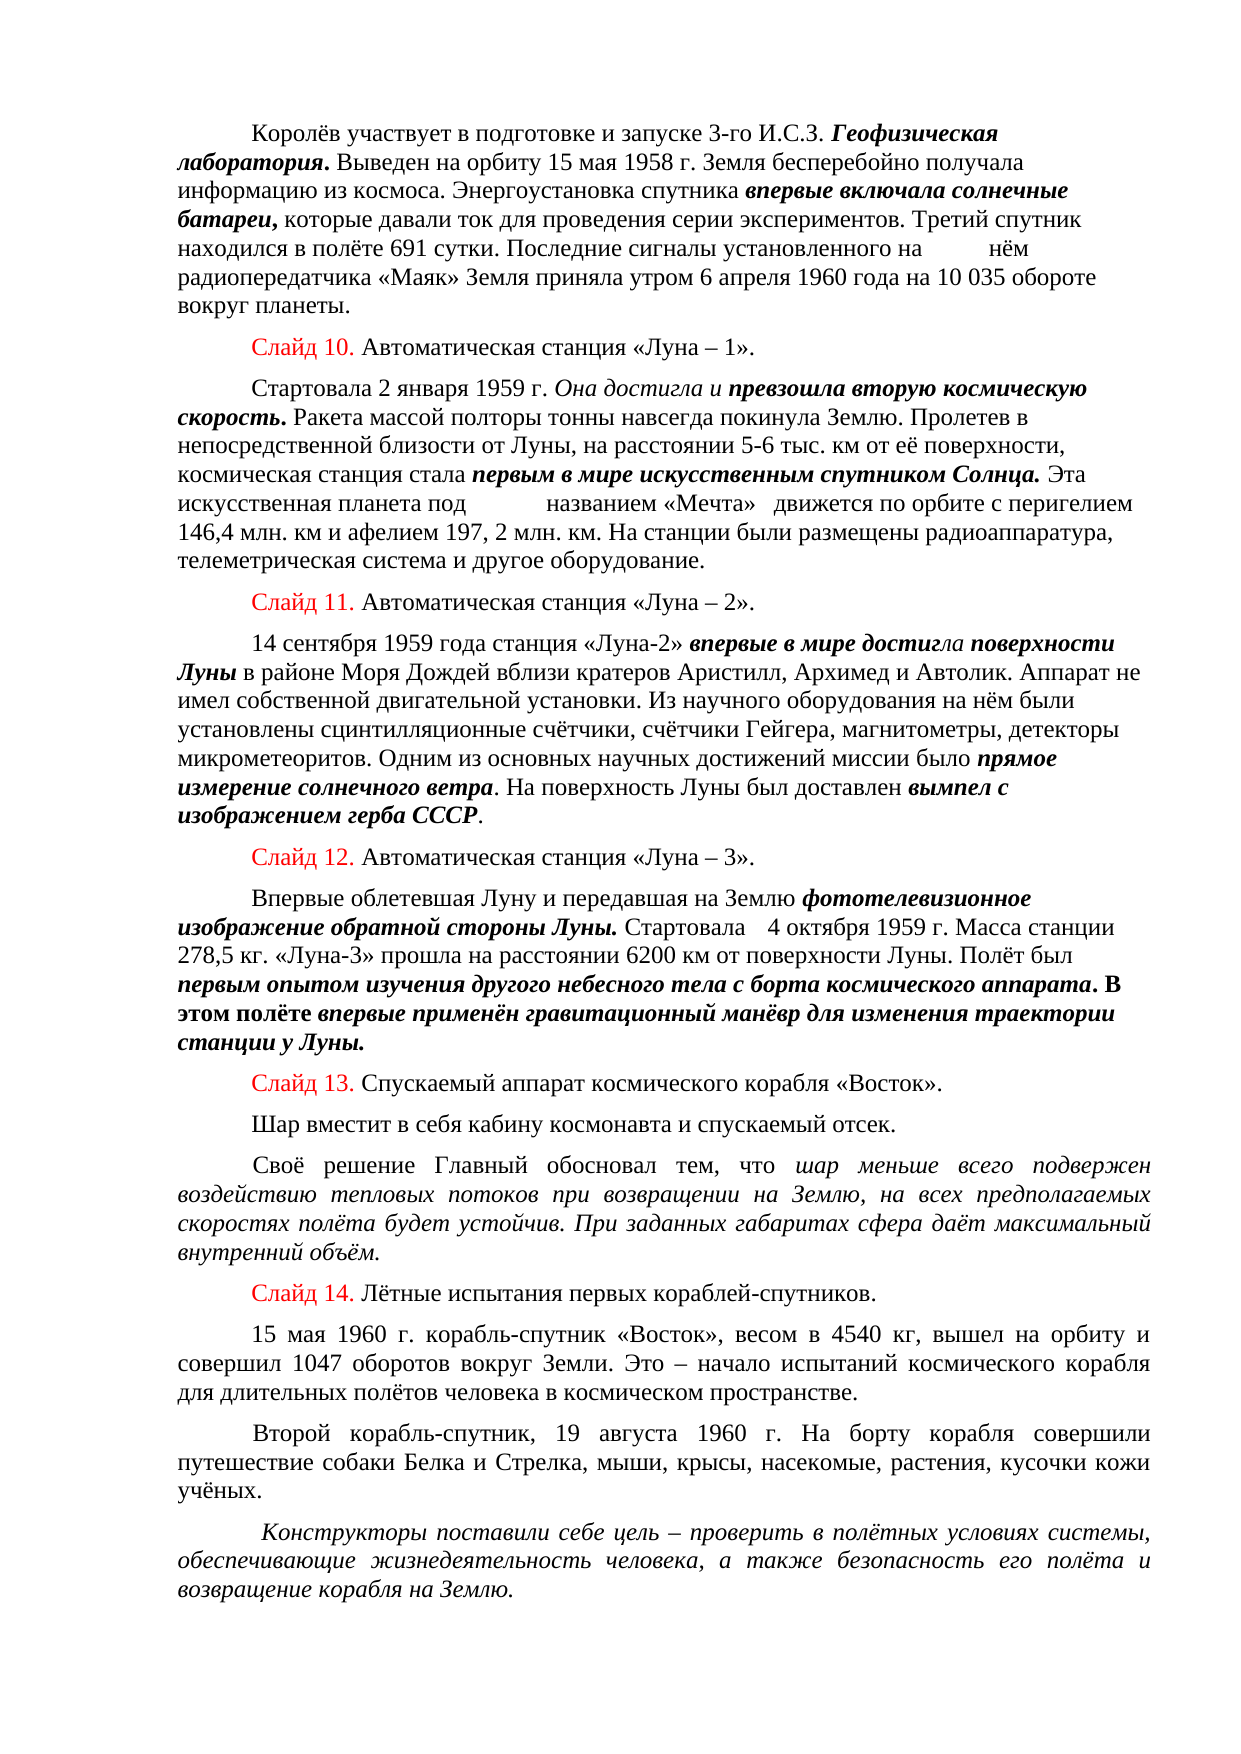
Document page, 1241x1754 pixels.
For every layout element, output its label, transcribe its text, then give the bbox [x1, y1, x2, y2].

text 14 сентября 1959 года станция «Луна-2» впервые в мире достигла поверхности Луны в районе Моря Дождей вблизи кратеров Аристилл, Архимед и Автолик. Аппарат не имел собственной двигательной установки. Из научного оборудования на нём были установлены сцинтилляционные счётчики, счётчики Гейгера, магнитометры, детекторы микрометеоритов. Одним из основных научных достижений миссии было прямое измерение солнечного ветра. На поверхность Луны был доставлен вымпел с изображением герба СССР. [177, 628, 1152, 829]
text Слайд 11. Автоматическая станция «Луна – 2». [177, 587, 1152, 616]
text Слайд 14. Лётные испытания первых кораблей-спутников. [177, 1278, 1152, 1307]
text Слайд 13. Спускаемый аппарат космического корабля «Восток». [177, 1068, 1152, 1097]
text Шар вместит в себя кабину космонавта и спускаемый отсек. [177, 1109, 1152, 1138]
text Слайд 10. Автоматическая станция «Луна – 1». [177, 332, 1152, 361]
text Своё решение Главный обосновал тем, что шар меньше всего подвержен воздействию тепловых потоков при возвращении на Землю, на всех предполагаемых скоростях полёта будет устойчив. При заданных габаритах сфера даёт максимальный внутренний объём. [177, 1151, 1152, 1266]
text Слайд 12. Автоматическая станция «Луна – 3». [177, 842, 1152, 871]
text Стартовала 2 января . Она достигла и превзошла вторую космическую скорость. Ракета массой полторы тонны навсегда покинула Землю. Пролетев в непосредственной близости от Луны, на расстоянии 5-6 тыс. км от её поверхности, космическая станция стала первым в мире искусственным спутником Солнца. Эта искусственная планета под названием «Мечта» движется по орбите с перигелием 146,4 млн. км и афелием 197, 2 млн. км. На станции были размещены радиоаппаратура, телеметрическая система и другое оборудование. [177, 373, 1152, 574]
text Второй корабль-спутник, 19 августа . На борту корабля совершили путешествие собаки Белка и Стрелка, мыши, крысы, насекомые, растения, кусочки кожи учёных. [177, 1418, 1152, 1504]
text Королёв участвует в подготовке и запуске 3-го И.С.З. Геофизическая лаборатория. Выведен на орбиту 15 мая . Земля бесперебойно получала информацию из космоса. Энергоустановка спутника впервые включала солнечные батареи, которые давали ток для проведения серии экспериментов. Третий спутник находился в полёте 691 сутки. Последние сигналы установленного на нём радиопередатчика «Маяк» Земля приняла утром 6 апреля 1960 года на 10 035 обороте вокруг планеты. [177, 118, 1152, 319]
text 15 мая . корабль-спутник «Восток», весом в , вышел на орбиту и совершил 1047 оборотов вокруг Земли. Это – начало испытаний космического корабля для длительных полётов человека в космическом пространстве. [177, 1319, 1152, 1406]
text Впервые облетевшая Луну и передавшая на Землю фототелевизионное изображение обратной стороны Луны. Стартовала 4 октября . Масса станции . «Луна-3» прошла на расстоянии от поверхности Луны. Полёт был первым опытом изучения другого небесного тела с борта космического аппарата. В этом полёте впервые применён гравитационный манёвр для изменения траектории станции у Луны. [177, 883, 1152, 1056]
text Конструкторы поставили себе цель – проверить в полётных условиях системы, обеспечивающие жизнедеятельность человека, а также безопасность его полёта и возвращение корабля на Землю. [177, 1517, 1152, 1603]
